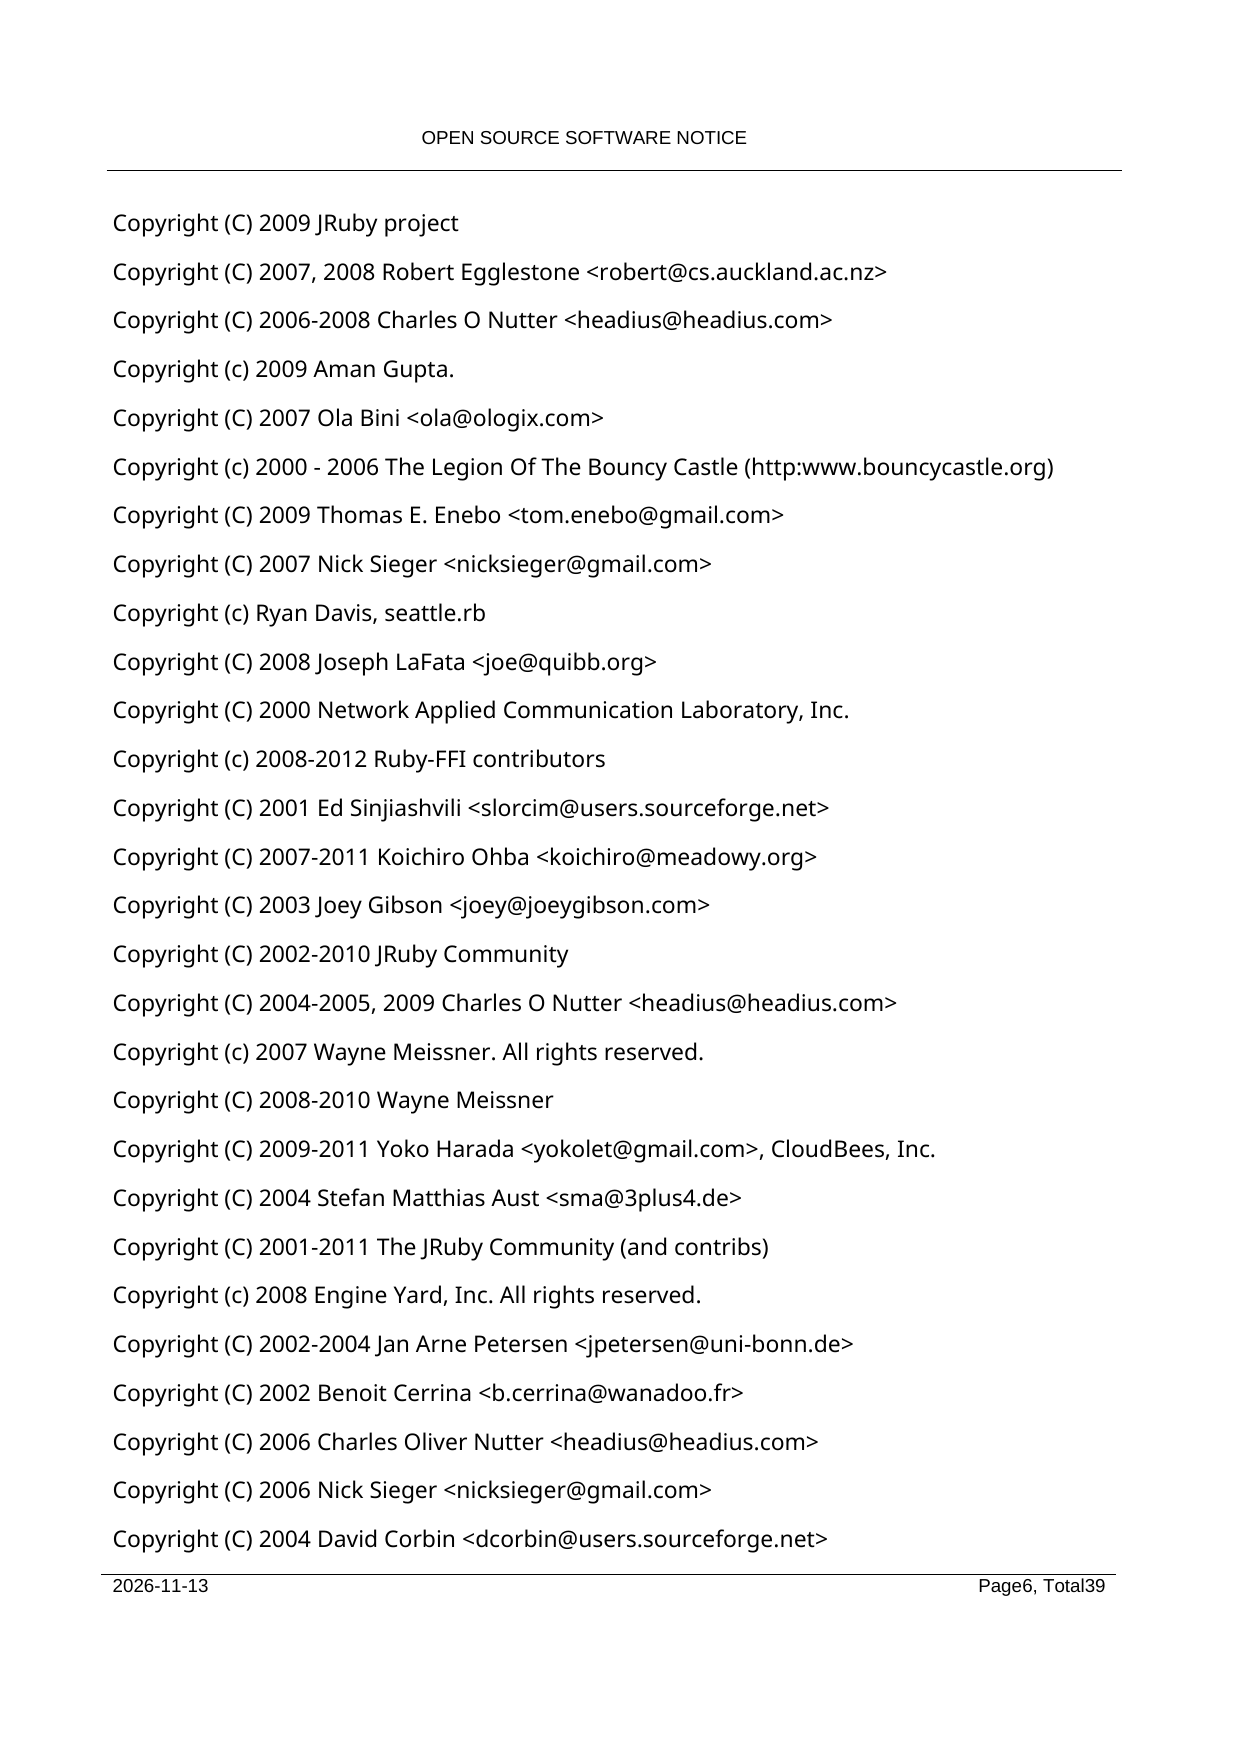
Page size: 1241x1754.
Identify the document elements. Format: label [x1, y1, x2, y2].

text [112, 206, 1128, 1555]
